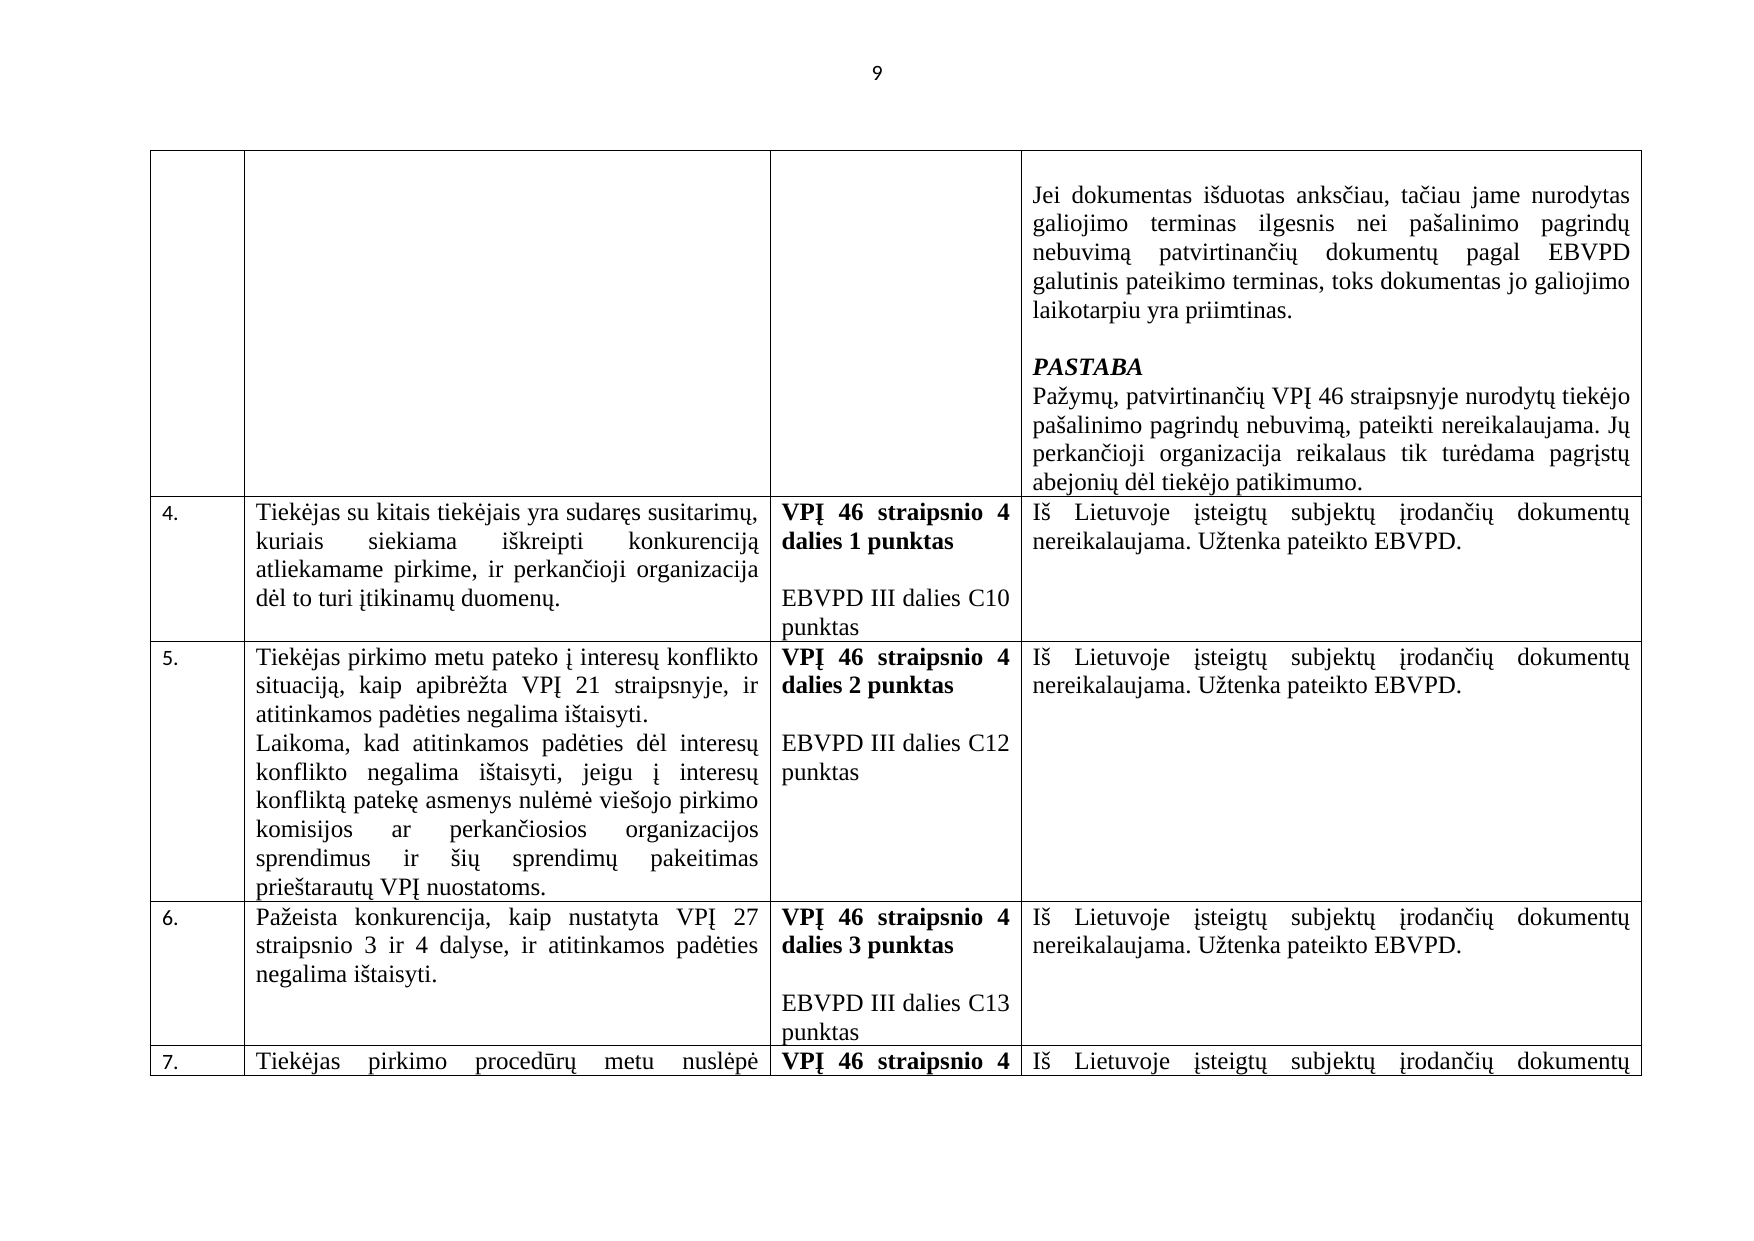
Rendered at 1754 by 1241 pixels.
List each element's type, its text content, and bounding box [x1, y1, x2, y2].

table_cell Iš Lietuvoje įsteigtų subjektų įrodančių dokumentų nereikalaujama. Užtenka pateikto EBVPD. [1022, 497, 1641, 641]
table_cell [151, 497, 244, 641]
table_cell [771, 151, 1021, 496]
table_cell Iš Lietuvoje įsteigtų subjektų įrodančių dokumentų nereikalaujama. Užtenka pateikto EBVPD. [1022, 902, 1641, 1045]
table_cell [151, 902, 244, 1045]
table_cell Iš Lietuvoje įsteigtų subjektų įrodančių dokumentų nereikalaujama. Užtenka pateikto EBVPD. [1022, 642, 1641, 901]
table_cell [151, 642, 244, 901]
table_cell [245, 151, 770, 496]
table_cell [1022, 151, 1641, 496]
table_cell Tiekėjas su kitais tiekėjais yra sudaręs susitarimų, kuriais siekiama iškreipti konkurenciją atliekamame pirkime, ir perkančioji organizacija dėl to turi įtikinamų duomenų. [245, 497, 770, 641]
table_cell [1022, 1046, 1641, 1075]
table_cell VPĮ 46 straipsnio 4 dalies 2 punktas EBVPD III dalies C12 punktas [771, 642, 1021, 901]
table_cell [151, 1046, 244, 1075]
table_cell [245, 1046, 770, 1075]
table_cell VPĮ 46 straipsnio 4 dalies 1 punktas EBVPD III dalies C10 punktas [771, 497, 1021, 641]
table_cell VPĮ 46 straipsnio 4 dalies 3 punktas EBVPD III dalies C13 punktas [771, 902, 1021, 1045]
table_cell [151, 151, 244, 496]
table_cell Pažeista konkurencija, kaip nustatyta VPĮ 27 straipsnio 3 ir 4 dalyse, ir atitinkamos padėties negalima ištaisyti. [245, 902, 770, 1045]
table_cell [771, 1046, 1021, 1075]
table_cell Tiekėjas pirkimo metu pateko į interesų konflikto situaciją, kaip apibrėžta VPĮ 21 straipsnyje, ir atitinkamos padėties negalima ištaisyti. Laikoma, kad atitinkamos padėties dėl interesų konflikto negalima ištaisyti, jeigu į interesų konfliktą patekę asmenys nulėmė viešojo pirkimo komisijos ar perkančiosios organizacijos sprendimus ir šių sprendimų pakeitimas prieštarautų VPĮ nuostatoms. [245, 642, 770, 901]
